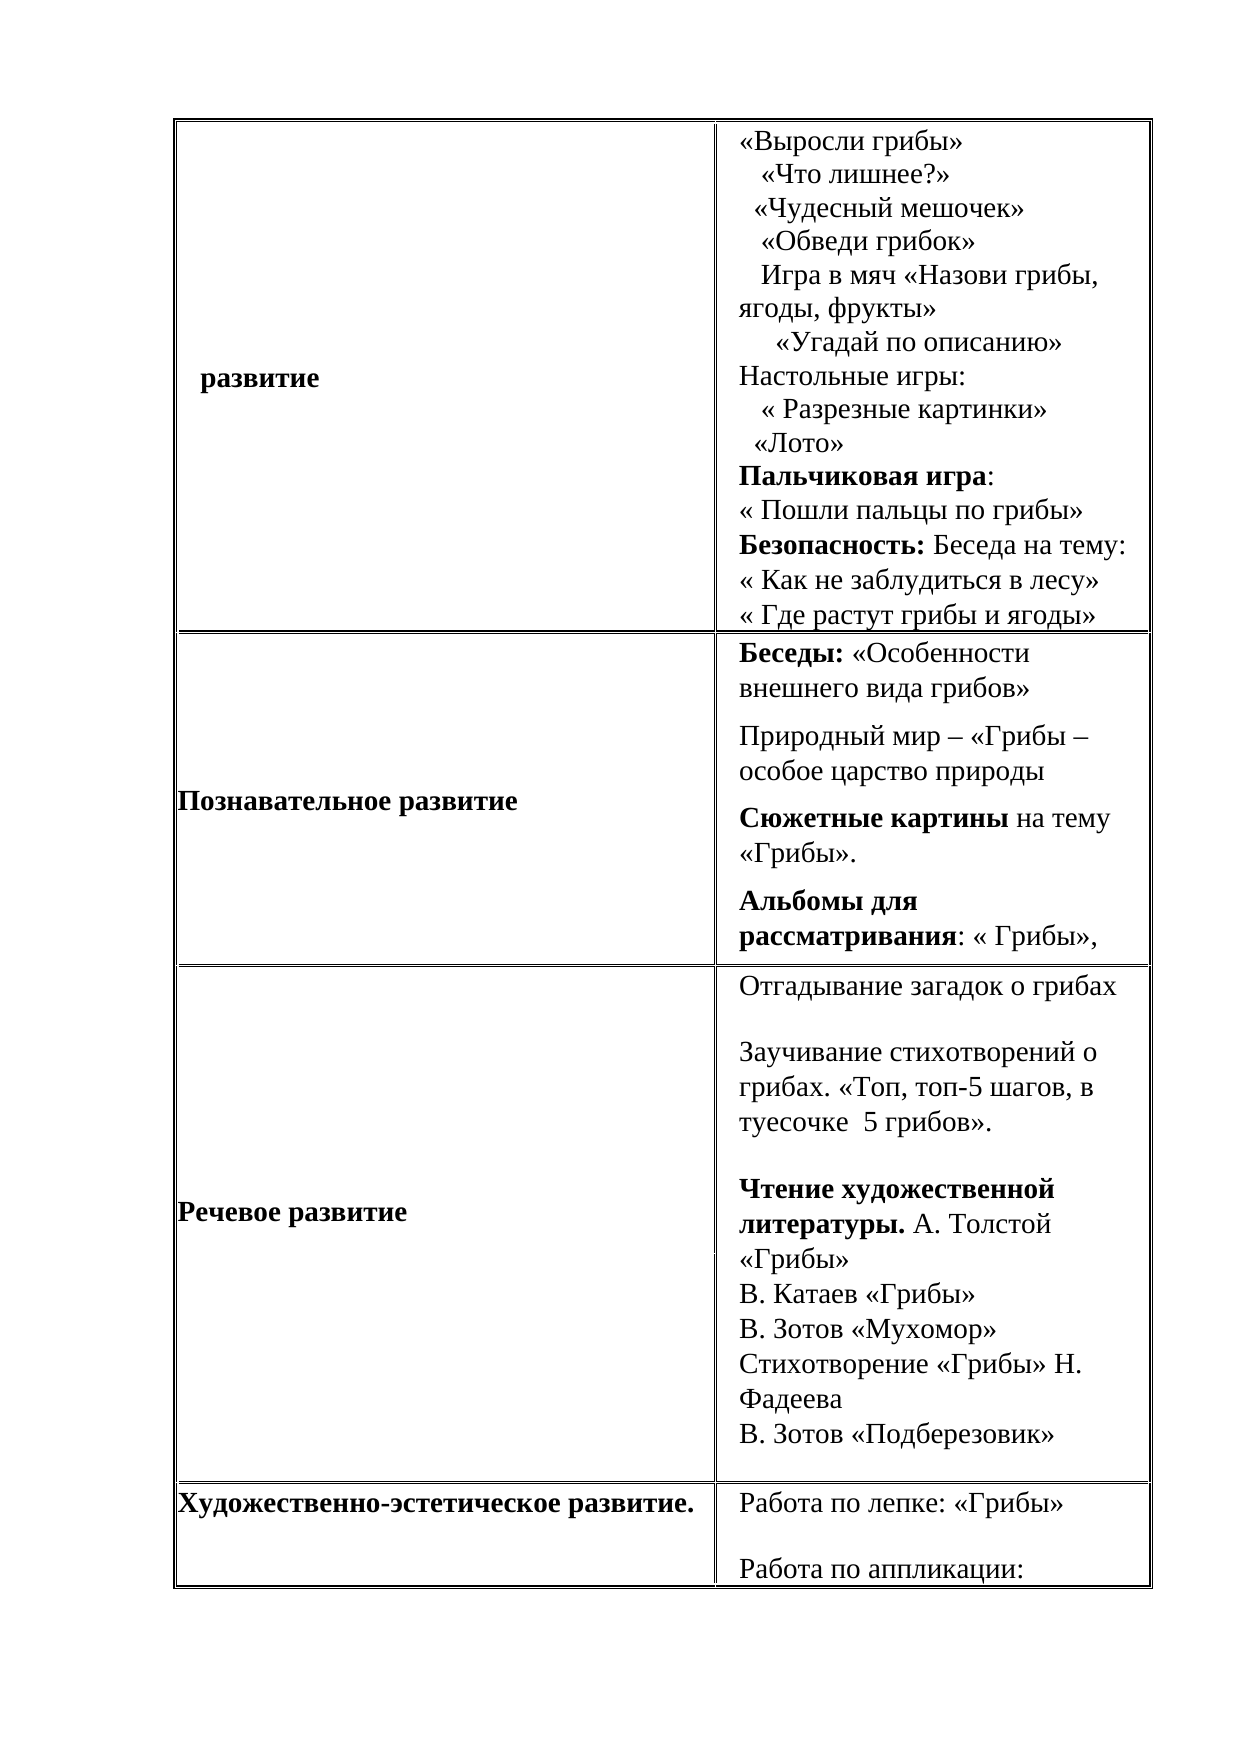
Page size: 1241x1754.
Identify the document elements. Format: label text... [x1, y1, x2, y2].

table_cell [716, 1481, 1151, 1585]
table_cell Познавательное развитие [177, 630, 714, 964]
table_cell Беседы: «Особенности внешнего вида грибов» Природный мир – «Грибы – особое царство природы Сюжетные картины на тему «Грибы». Альбомы для рассматривания: « Грибы», [717, 630, 1150, 964]
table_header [177, 122, 716, 630]
table_cell [175, 964, 716, 1481]
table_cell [175, 1481, 716, 1585]
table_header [716, 122, 1149, 630]
table_cell Отгадывание загадок о грибах Заучивание стихотворений о грибах. «Топ, топ-5 шагов, в туесочке 5 грибов». Чтение художественной литературы. А. Толстой «Грибы» В. Катаев «Грибы» В. Зотов «Мухомор» Стихотворение «Грибы» Н. Фадеева В. Зотов «Подберезовик» [716, 964, 1151, 1481]
